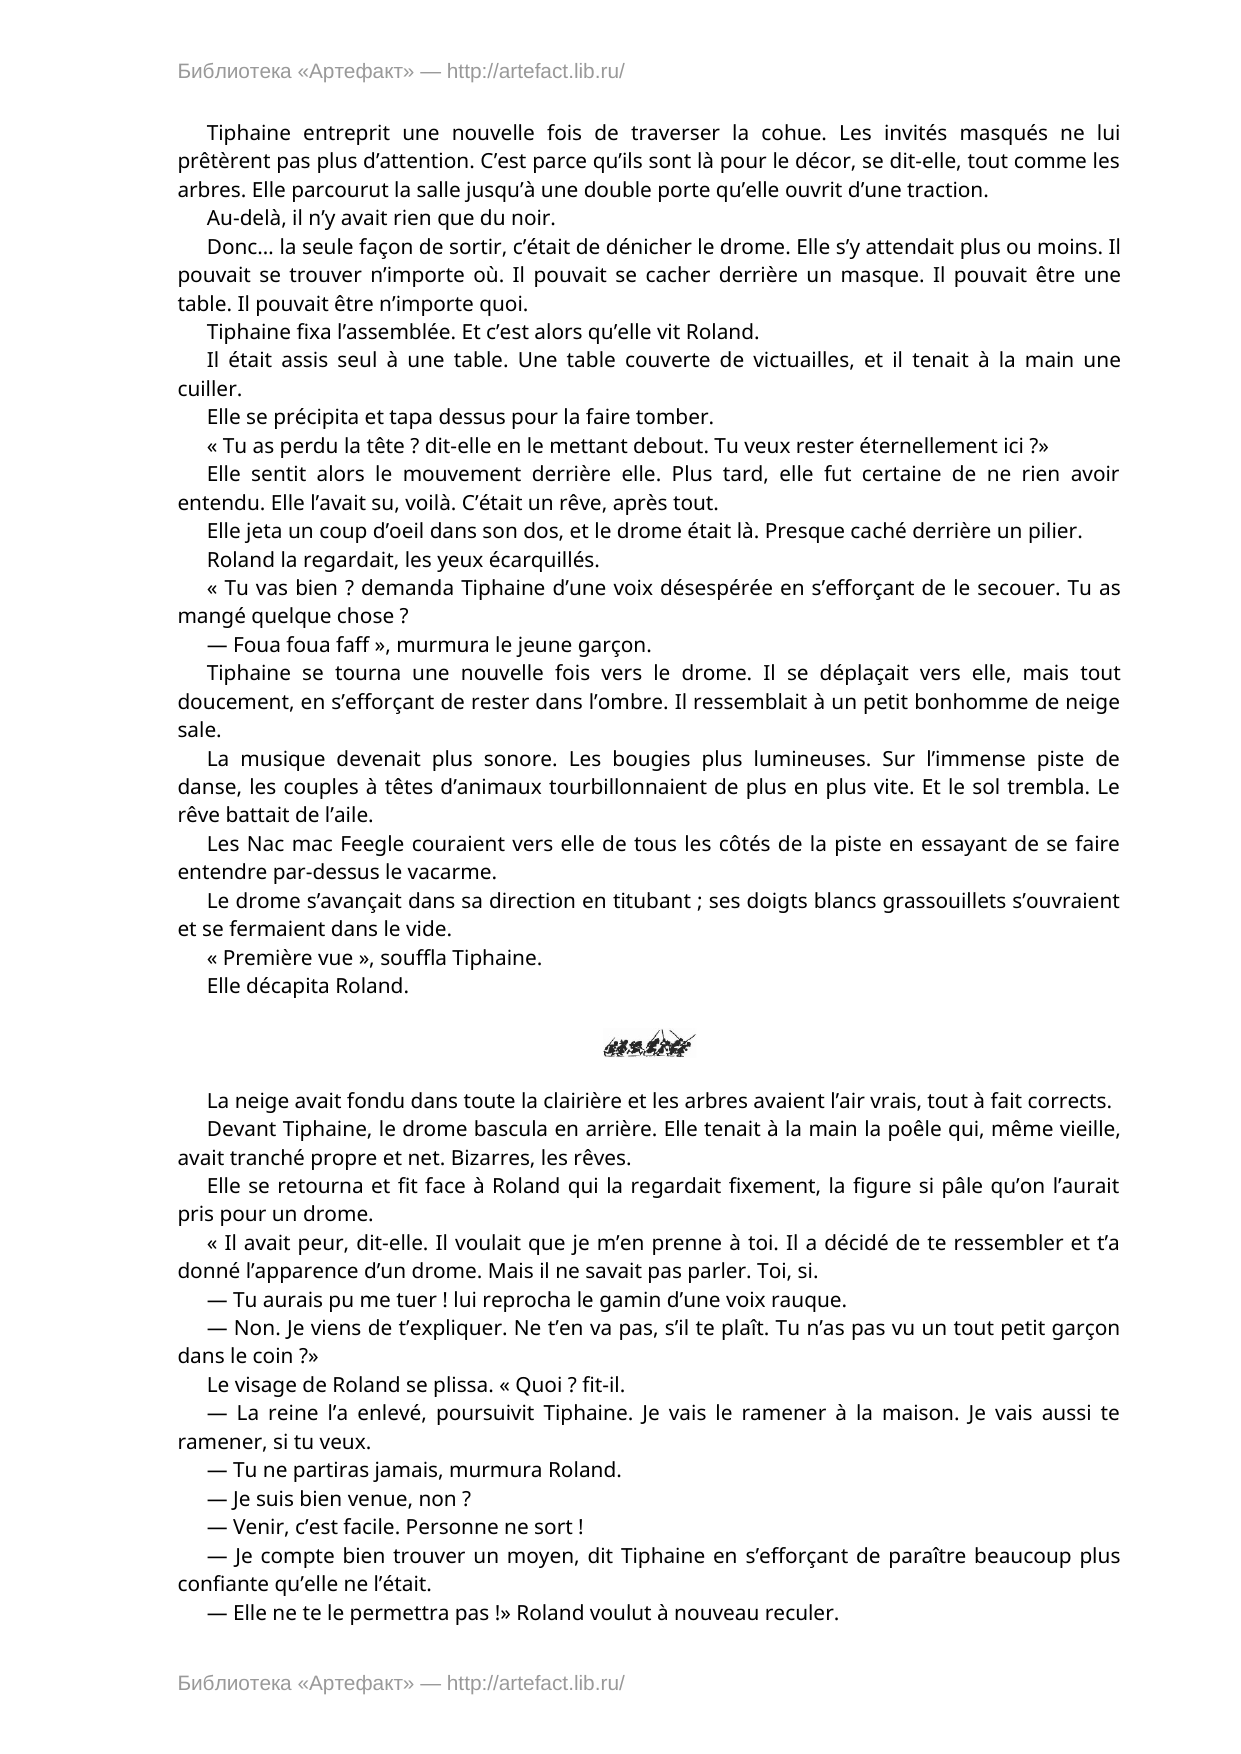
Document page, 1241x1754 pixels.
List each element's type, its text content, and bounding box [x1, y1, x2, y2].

text Donc… la seule façon de sortir, c’était de dénicher le drome. Elle s’y attendait plus ou moins. Il pouvait se trouver n’importe où. Il pouvait se cacher derrière un masque. Il pouvait être une table. Il pouvait être n’importe quoi. [177, 232, 1122, 317]
text « Il avait peur, dit-elle. Il voulait que je m’en prenne à toi. Il a décidé de te ressembler et t’a donné l’apparence d’un drome. Mais il ne savait pas parler. Toi, si. [177, 1228, 1122, 1285]
text Elle se retourna et fit face à Roland qui la regardait fixement, la figure si pâle qu’on l’aurait pris pour un drome. [177, 1171, 1122, 1228]
text Le drome s’avançait dans sa direction en titubant ; ses doigts blancs grassouillets s’ouvraient et se fermaient dans le vide. [177, 886, 1122, 943]
text — La reine l’a enlevé, poursuivit Tiphaine. Je vais le ramener à la maison. Je vais aussi te ramener, si tu veux. [177, 1398, 1122, 1455]
text Le visage de Roland se plissa. « Quoi ? fit-il. [177, 1370, 1122, 1398]
text Roland la regardait, les yeux écarquillés. [177, 545, 1122, 573]
text — Je compte bien trouver un moyen, dit Tiphaine en s’efforçant de paraître beaucoup plus confiante qu’elle ne l’était. [177, 1541, 1122, 1598]
text Elle se précipita et tapa dessus pour la faire tomber. [177, 402, 1122, 431]
text — Tu aurais pu me tuer ! lui reprocha le gamin d’une voix rauque. [177, 1285, 1122, 1313]
text — Je suis bien venue, non ? [177, 1484, 1122, 1512]
text Il était assis seul à une table. Une table couverte de victuailles, et il tenait à la main une cuiller. [177, 346, 1122, 402]
text Tiphaine entreprit une nouvelle fois de traverser la cohue. Les invités masqués ne lui prêtèrent pas plus d’attention. C’est parce qu’ils sont là pour le décor, se dit-elle, tout comme les arbres. Elle parcourut la salle jusqu’à une double porte qu’elle ouvrit d’une traction. [177, 118, 1122, 203]
picture [602, 1028, 697, 1058]
text — Venir, c’est facile. Personne ne sort ! [177, 1512, 1122, 1541]
text « Tu as perdu la tête ? dit-elle en le mettant debout. Tu veux rester éternellement ici ?» [177, 431, 1122, 459]
text — Non. Je viens de t’expliquer. Ne t’en va pas, s’il te plaît. Tu n’as pas vu un tout petit garçon dans le coin ?» [177, 1313, 1122, 1370]
text La musique devenait plus sonore. Les bougies plus lumineuses. Sur l’immense piste de danse, les couples à têtes d’animaux tourbillonnaient de plus en plus vite. Et le sol trembla. Le rêve battait de l’aile. [177, 744, 1122, 829]
text Elle jeta un coup d’oeil dans son dos, et le drome était là. Presque caché derrière un pilier. [177, 516, 1122, 545]
text — Foua foua faff », murmura le jeune garçon. [177, 630, 1122, 658]
text Les Nac mac Feegle couraient vers elle de tous les côtés de la piste en essayant de se faire entendre par-dessus le vacarme. [177, 829, 1122, 886]
text Elle sentit alors le mouvement derrière elle. Plus tard, elle fut certaine de ne rien avoir entendu. Elle l’avait su, voilà. C’était un rêve, après tout. [177, 459, 1122, 516]
text La neige avait fondu dans toute la clairière et les arbres avaient l’air vrais, tout à fait corrects. [177, 1086, 1122, 1114]
text — Elle ne te le permettra pas !» Roland voulut à nouveau reculer. [177, 1598, 1122, 1626]
text « Tu vas bien ? demanda Tiphaine d’une voix désespérée en s’efforçant de le secouer. Tu as mangé quelque chose ? [177, 573, 1122, 630]
text Tiphaine fixa l’assemblée. Et c’est alors qu’elle vit Roland. [177, 317, 1122, 346]
text Au-delà, il n’y avait rien que du noir. [177, 203, 1122, 232]
text Elle décapita Roland. [177, 971, 1122, 1000]
text Devant Tiphaine, le drome bascula en arrière. Elle tenait à la main la poêle qui, même vieille, avait tranché propre et net. Bizarres, les rêves. [177, 1114, 1122, 1171]
text — Tu ne partiras jamais, murmura Roland. [177, 1455, 1122, 1484]
text « Première vue », souffla Tiphaine. [177, 943, 1122, 971]
text Tiphaine se tourna une nouvelle fois vers le drome. Il se déplaçait vers elle, mais tout doucement, en s’efforçant de rester dans l’ombre. Il ressemblait à un petit bonhomme de neige sale. [177, 658, 1122, 744]
